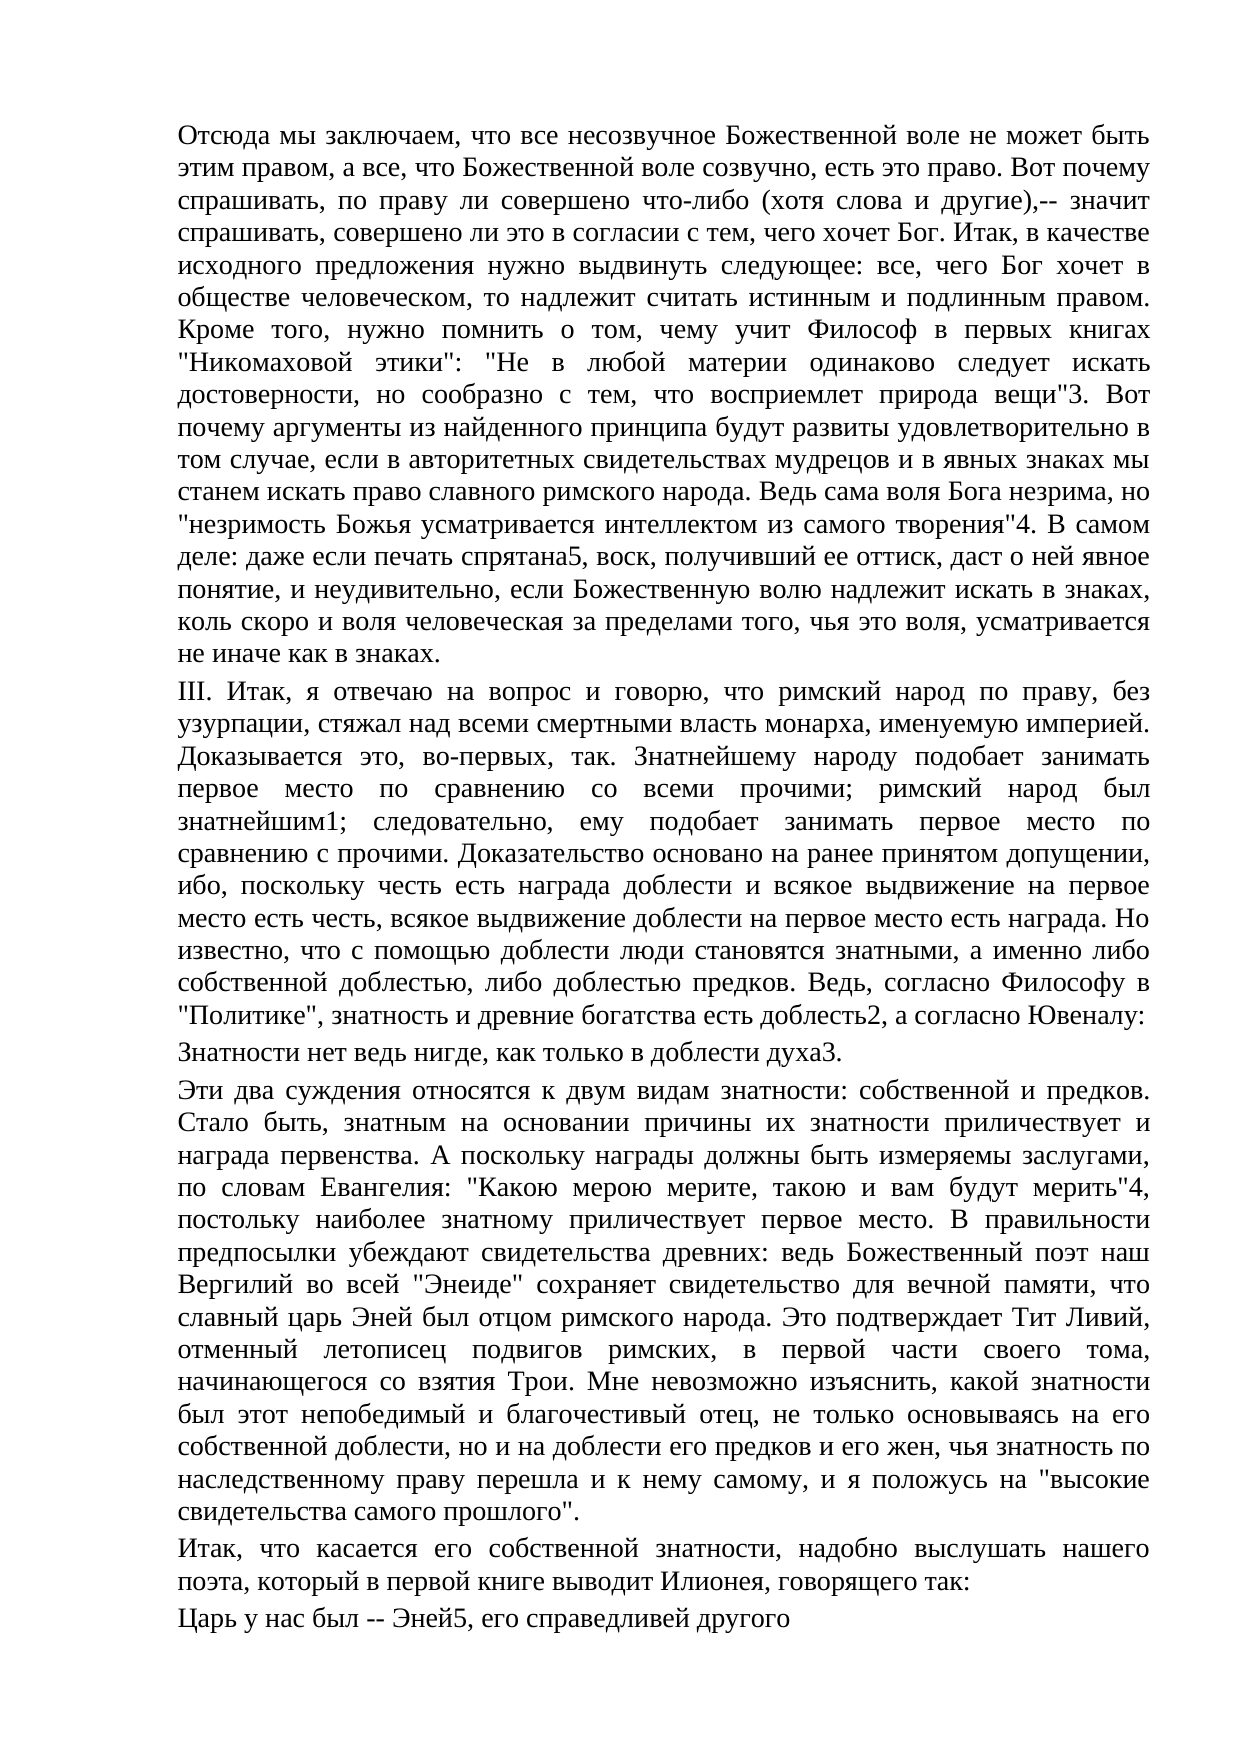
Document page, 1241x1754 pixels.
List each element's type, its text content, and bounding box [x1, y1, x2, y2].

text Итак, что касается его собственной знатности, надобно выслушать нашего поэта, который в первой книге выводит Илионея, говорящего так: [177, 1532, 1152, 1596]
text Царь у нас был -- Эней5, его справедливей другого [177, 1601, 1152, 1634]
text III. Итак, я отвечаю на вопрос и говорю, что римский народ по праву, без узурпации, стяжал над всеми смертными власть монарха, именуемую империей. Доказывается это, во-первых, так. Знатнейшему народу подобает занимать первое место по сравнению со всеми прочими; римский народ был знатнейшим1; следовательно, ему подобает занимать первое место по сравнению с прочими. Доказательство основано на ранее принятом допущении, ибо, поскольку честь есть награда доблести и всякое выдвижение на первое место есть честь, всякое выдвижение доблести на первое место есть награда. Но известно, что с помощью доблести люди становятся знатными, а именно либо собственной доблестью, либо доблестью предков. Ведь, согласно Философу в "Политике", знатность и древние богатства есть доблесть2, а согласно Ювеналу: [177, 674, 1152, 1030]
text Эти два суждения относятся к двум видам знатности: собственной и предков. Стало быть, знатным на основании причины их знатности приличествует и награда первенства. А поскольку награды должны быть измеряемы заслугами, по словам Евангелия: "Какою мерою мерите, такою и вам будут мерить"4, постольку наиболее знатному приличествует первое место. В правильности предпосылки убеждают свидетельства древних: ведь Божественный поэт наш Вергилий во всей "Энеиде" сохраняет свидетельство для вечной памяти, что славный царь Эней был отцом римского народа. Это подтверждает Тит Ливий, отменный летописец подвигов римских, в первой части своего тома, начинающегося со взятия Трои. Мне невозможно изъяснить, какой знатности был этот непобедимый и благочестивый отец, не только основываясь на его собственной доблести, но и на доблести его предков и его жен, чья знатность по наследственному праву перешла и к нему самому, и я положусь на "высокие свидетельства самого прошлого". [177, 1073, 1152, 1526]
text Знатности нет ведь нигде, как только в доблести духа3. [177, 1035, 1152, 1068]
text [177, 118, 1152, 669]
